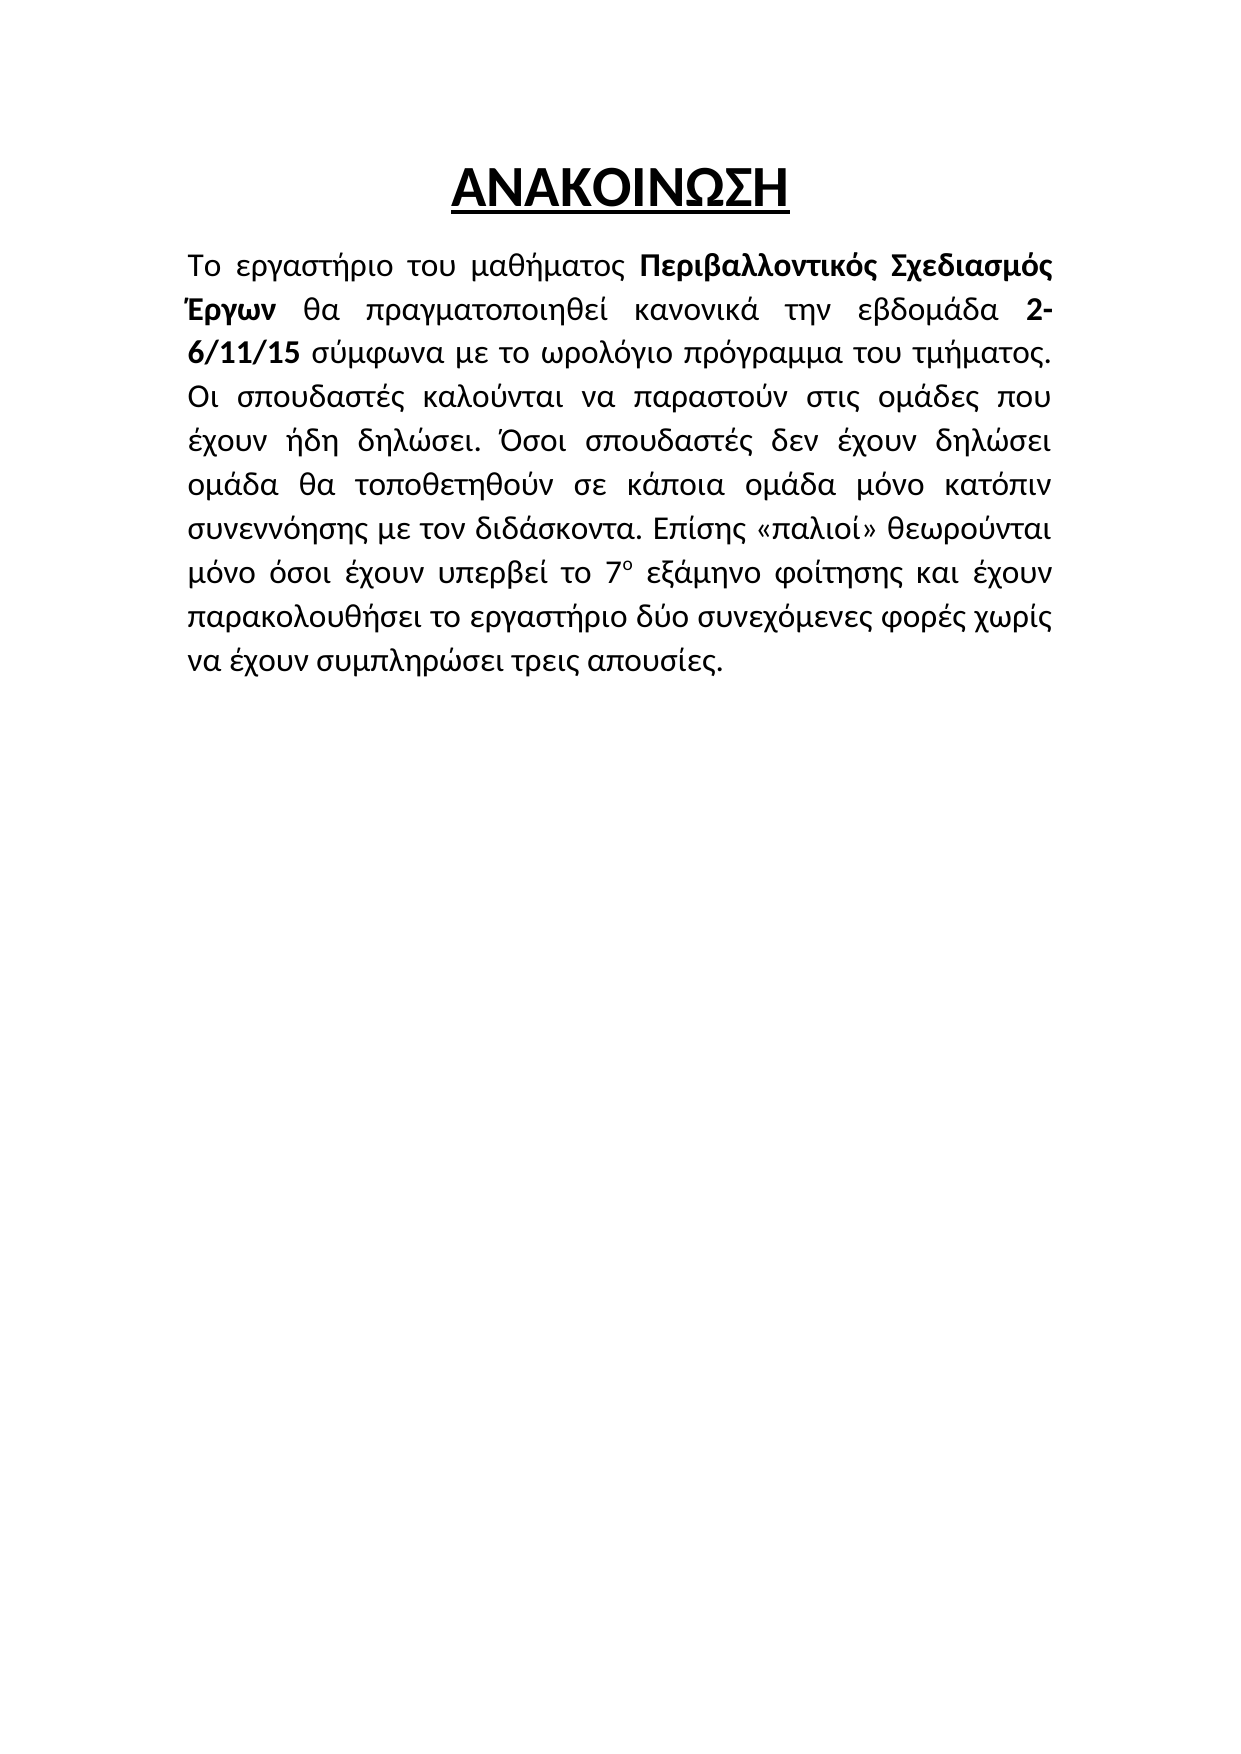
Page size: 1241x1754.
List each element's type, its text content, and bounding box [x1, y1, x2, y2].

text ΑΝΑΚΟΙΝΩΣΗ [187, 150, 1053, 221]
text Το εργαστήριο του μαθήματος Περιβαλλοντικός Σχεδιασμός Έργων θα πραγματοποιηθεί κανονικά την εβδομάδα 2-6/11/15 σύμφωνα με το ωρολόγιο πρόγραμμα του τμήματος. Οι σπουδαστές καλούνται να παραστούν στις ομάδες που έχουν ήδη δηλώσει. Όσοι σπουδαστές δεν έχουν δηλώσει ομάδα θα τοποθετηθούν σε κάποια ομάδα μόνο κατόπιν συνεννόησης με τον διδάσκοντα. Επίσης «παλιοί» θεωρούνται μόνο όσοι έχουν υπερβεί το 7ο εξάμηνο φοίτησης και έχουν παρακολουθήσει το εργαστήριο δύο συνεχόμενες φορές χωρίς να έχουν συμπληρώσει τρεις απουσίες. [187, 243, 1053, 680]
